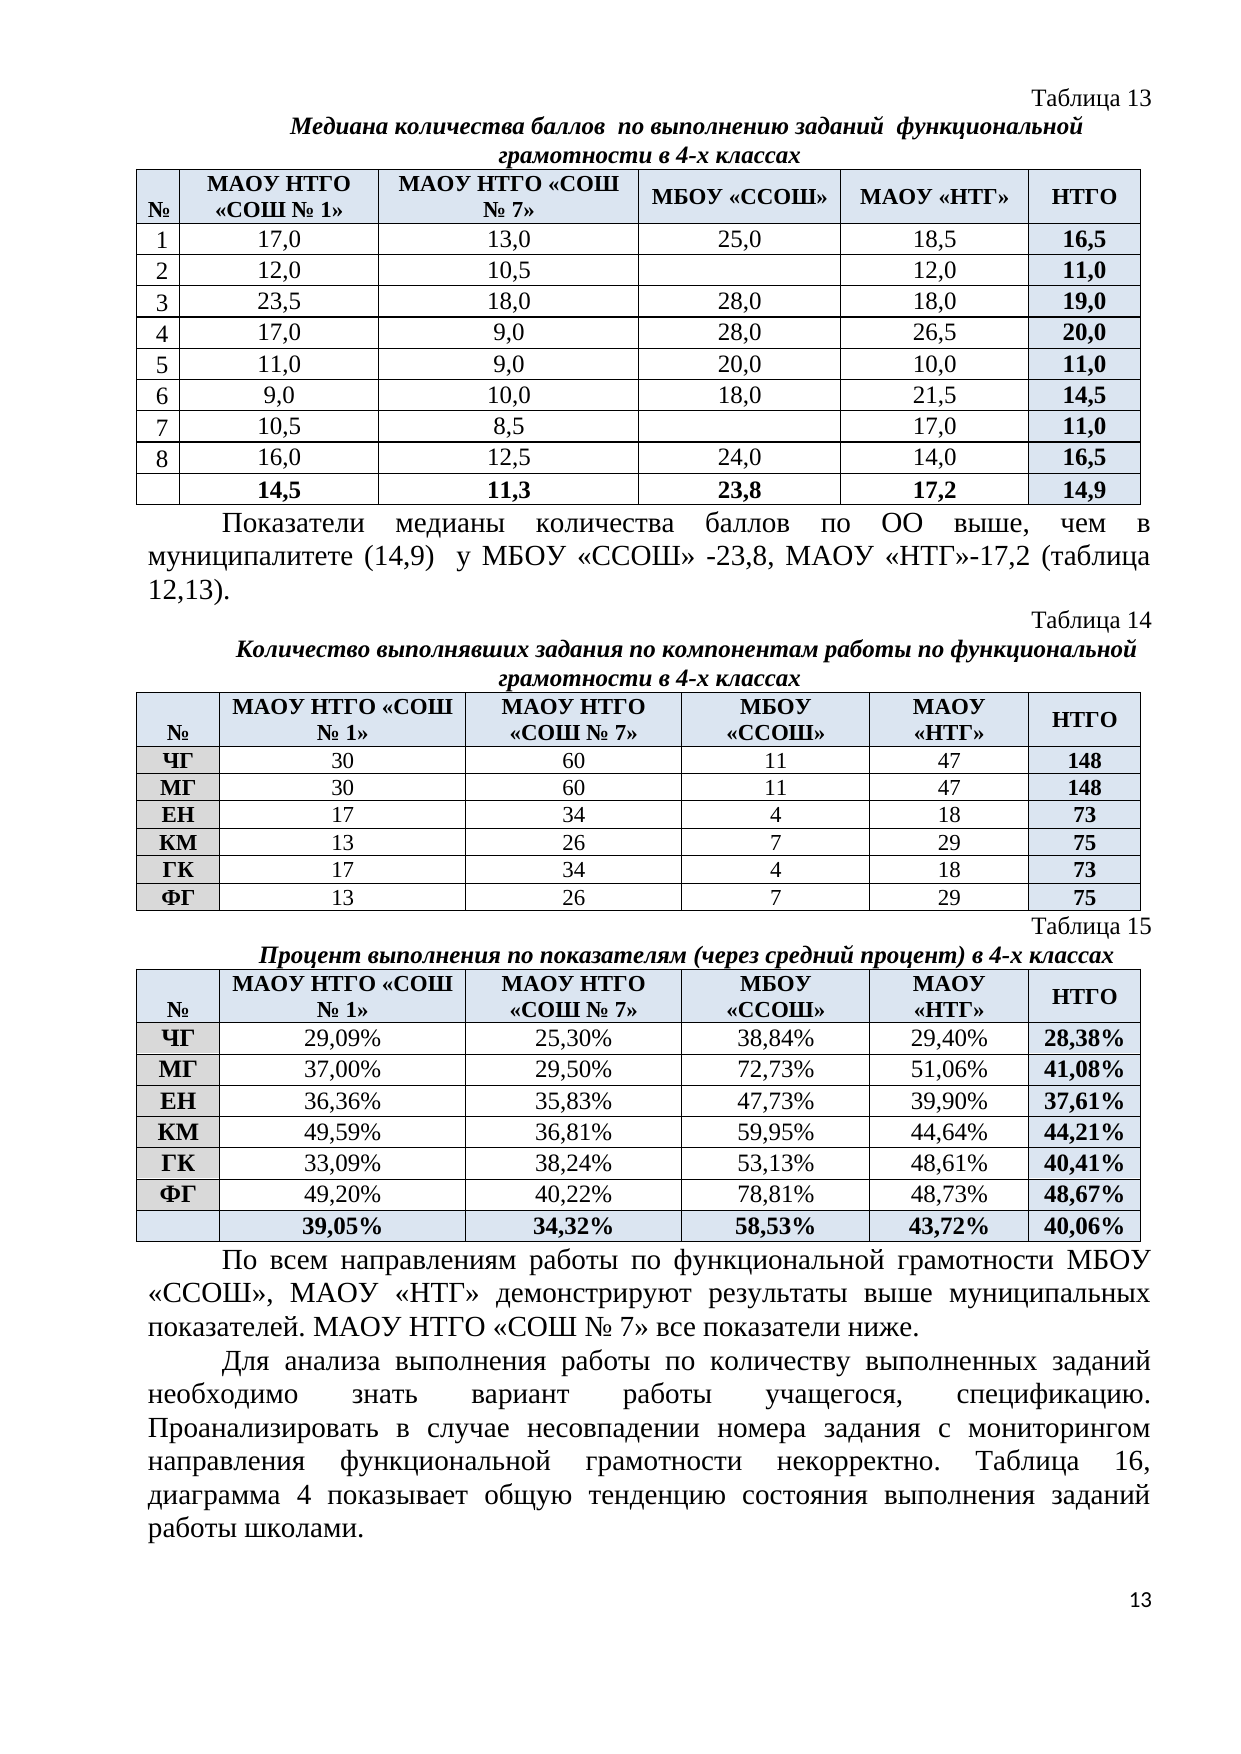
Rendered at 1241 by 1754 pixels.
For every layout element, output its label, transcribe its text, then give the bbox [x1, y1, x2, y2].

table_cell 4 [682, 856, 869, 883]
table_cell 38,84% [682, 1023, 869, 1053]
table_cell 13 [220, 829, 465, 855]
table_cell 19,0 [1029, 286, 1140, 316]
table_cell 43,72% [870, 1211, 1028, 1241]
table_cell 11 [682, 774, 869, 800]
text Процент выполнения по показателям (через средний процент) в 4-х классах [148, 940, 1152, 968]
table_cell 17 [220, 801, 465, 828]
table_cell 39,05% [220, 1211, 465, 1241]
table_cell 51,06% [870, 1055, 1028, 1085]
text Показатели медианы количества баллов по ОО выше, чем в муниципалитете (14,9) у МБОУ «ССОШ» -23,8, МАОУ «НТГ»-17,2 (таблица 12,13). [148, 505, 1152, 606]
table_cell 40,06% [1029, 1211, 1140, 1241]
table_cell 24,0 [639, 443, 840, 473]
table_cell [137, 474, 179, 504]
table_cell 23,5 [180, 286, 378, 316]
table_cell 18,0 [639, 380, 840, 410]
table_cell 34 [466, 856, 681, 883]
table_cell 14,5 [180, 474, 378, 504]
table_cell 35,83% [466, 1086, 681, 1116]
table_cell 58,53% [682, 1211, 869, 1241]
text Для анализа выполнения работы по количеству выполненных заданий необходимо знать вариант работы учащегося, спецификацию. Проанализировать в случае несовпадении номера задания с мониторингом направления функциональной грамотности некорректно. Таблица 16, диаграмма 4 показывает общую тенденцию состояния выполнения заданий работы школами. [148, 1343, 1152, 1544]
table_cell [639, 411, 840, 441]
table_cell 11,0 [1029, 255, 1140, 285]
text Таблица 13 [148, 83, 1152, 111]
table_cell 9,0 [379, 318, 638, 348]
table_cell 18 [870, 801, 1028, 828]
table_cell 11,0 [1029, 411, 1140, 441]
table_header МАОУ НТГО «СОШ № 1» [220, 693, 465, 746]
table_cell 48,67% [1029, 1180, 1140, 1210]
table_cell 5 [137, 349, 179, 379]
table_cell 12,5 [379, 443, 638, 473]
table_cell ЕН [137, 1086, 219, 1116]
table_cell 148 [1029, 774, 1140, 800]
table_header № [137, 170, 179, 223]
table_cell 40,41% [1029, 1148, 1140, 1178]
table_header МАОУ НТГО «СОШ № 7» [379, 170, 638, 223]
table_cell 38,24% [466, 1148, 681, 1178]
table_cell 41,08% [1029, 1055, 1140, 1085]
table_cell 17 [220, 856, 465, 883]
table_cell 44,21% [1029, 1117, 1140, 1147]
table_cell 17,0 [180, 318, 378, 348]
table_cell 34 [466, 801, 681, 828]
text Таблица 15 [148, 911, 1152, 940]
table_cell 49,20% [220, 1180, 465, 1210]
table_cell КМ [137, 829, 219, 855]
table_cell 28,38% [1029, 1023, 1140, 1053]
table_cell 20,0 [639, 349, 840, 379]
table_cell 8,5 [379, 411, 638, 441]
table_cell 26 [466, 829, 681, 855]
table_cell 148 [1029, 747, 1140, 773]
table_cell 8 [137, 443, 179, 473]
table_header МБОУ «ССОШ» [682, 970, 869, 1022]
table_cell 25,0 [639, 224, 840, 254]
table_cell 25,30% [466, 1023, 681, 1053]
table_cell 29 [870, 829, 1028, 855]
table_cell 29,09% [220, 1023, 465, 1053]
table_cell 14,5 [1029, 380, 1140, 410]
table_header МАОУ «НТГ» [870, 693, 1028, 746]
table_cell 14,0 [841, 443, 1028, 473]
table_cell 11,0 [180, 349, 378, 379]
table_cell ГК [137, 856, 219, 883]
table_header МАОУ НТГО «СОШ № 1» [220, 970, 465, 1022]
table_header НТГО [1029, 170, 1140, 223]
table_cell 37,61% [1029, 1086, 1140, 1116]
table_cell 9,0 [379, 349, 638, 379]
table_cell 47,73% [682, 1086, 869, 1116]
table_cell ФГ [137, 884, 219, 910]
table_cell ЕН [137, 801, 219, 828]
text Таблица 14 [148, 606, 1152, 634]
table_cell 75 [1029, 829, 1140, 855]
table_cell ГК [137, 1148, 219, 1178]
table_cell 7 [137, 411, 179, 441]
table_cell 23,8 [639, 474, 840, 504]
table_cell 40,22% [466, 1180, 681, 1210]
table_cell 73 [1029, 856, 1140, 883]
table_cell 16,0 [180, 443, 378, 473]
table_cell 14,9 [1029, 474, 1140, 504]
table_cell 39,90% [870, 1086, 1028, 1116]
table_cell МГ [137, 774, 219, 800]
text По всем направлениям работы по функциональной грамотности МБОУ «ССОШ», МАОУ «НТГ» демонстрируют результаты выше муниципальных показателей. МАОУ НТГО «СОШ № 7» все показатели ниже. [148, 1242, 1152, 1343]
table_cell 12,0 [841, 255, 1028, 285]
table_header МАОУ НТГО «СОШ № 1» [180, 170, 378, 223]
table_cell 16,5 [1029, 224, 1140, 254]
table_cell 13 [220, 884, 465, 910]
table_cell 17,0 [180, 224, 378, 254]
table_header МАОУ НТГО «СОШ № 7» [466, 970, 681, 1022]
table_cell 4 [682, 801, 869, 828]
table_header № [137, 970, 219, 1022]
table_cell 36,36% [220, 1086, 465, 1116]
table_cell 16,5 [1029, 443, 1140, 473]
table_cell 75 [1029, 884, 1140, 910]
table_cell 10,0 [841, 349, 1028, 379]
table_cell 13,0 [379, 224, 638, 254]
table_cell 53,13% [682, 1148, 869, 1178]
table_cell 6 [137, 380, 179, 410]
table_cell КМ [137, 1117, 219, 1147]
table_cell 11,3 [379, 474, 638, 504]
table_cell 4 [137, 318, 179, 348]
table_cell 72,73% [682, 1055, 869, 1085]
table_cell 26 [466, 884, 681, 910]
table_cell 29 [870, 884, 1028, 910]
table_cell 17,0 [841, 411, 1028, 441]
table_cell 7 [682, 884, 869, 910]
table_cell ФГ [137, 1180, 219, 1210]
table_cell 73 [1029, 801, 1140, 828]
table_cell 3 [137, 286, 179, 316]
table_cell 59,95% [682, 1117, 869, 1147]
table_cell 21,5 [841, 380, 1028, 410]
table_cell 10,0 [379, 380, 638, 410]
text Медиана количества баллов по выполнению заданий функциональной грамотности в 4-х классах [148, 111, 1152, 169]
table_cell 2 [137, 255, 179, 285]
table_cell 12,0 [180, 255, 378, 285]
table_cell 18 [870, 856, 1028, 883]
table_cell 11 [682, 747, 869, 773]
table_cell [137, 1211, 219, 1241]
table_cell 1 [137, 224, 179, 254]
table_cell 34,32% [466, 1211, 681, 1241]
table_cell 29,40% [870, 1023, 1028, 1053]
table_cell 20,0 [1029, 318, 1140, 348]
table_cell 30 [220, 747, 465, 773]
table_cell 11,0 [1029, 349, 1140, 379]
table_cell 28,0 [639, 318, 840, 348]
table_cell ЧГ [137, 1023, 219, 1053]
table_header № [137, 693, 219, 746]
table_cell 7 [682, 829, 869, 855]
table_cell 47 [870, 774, 1028, 800]
table_cell 18,0 [841, 286, 1028, 316]
text Количество выполнявших задания по компонентам работы по функциональной грамотности в 4-х классах [148, 634, 1152, 692]
table_cell 9,0 [180, 380, 378, 410]
table_header НТГО [1029, 970, 1140, 1022]
table_cell 10,5 [180, 411, 378, 441]
table_cell 36,81% [466, 1117, 681, 1147]
table_cell 10,5 [379, 255, 638, 285]
table_header МАОУ «НТГ» [841, 170, 1028, 223]
table_cell 30 [220, 774, 465, 800]
table_cell 28,0 [639, 286, 840, 316]
table_cell 18,0 [379, 286, 638, 316]
table_cell 78,81% [682, 1180, 869, 1210]
table_header НТГО [1029, 693, 1140, 746]
table_cell 26,5 [841, 318, 1028, 348]
table_cell 60 [466, 774, 681, 800]
table_cell 48,73% [870, 1180, 1028, 1210]
table_cell 33,09% [220, 1148, 465, 1178]
table_cell [639, 255, 840, 285]
table_cell 49,59% [220, 1117, 465, 1147]
table_cell 18,5 [841, 224, 1028, 254]
table_cell ЧГ [137, 747, 219, 773]
table_header МАОУ «НТГ» [870, 970, 1028, 1022]
table_cell 37,00% [220, 1055, 465, 1085]
table_cell 17,2 [841, 474, 1028, 504]
table_header МБОУ «ССОШ» [639, 170, 840, 223]
table_cell 29,50% [466, 1055, 681, 1085]
table_cell 48,61% [870, 1148, 1028, 1178]
table_cell 44,64% [870, 1117, 1028, 1147]
table_cell 47 [870, 747, 1028, 773]
table_cell 60 [466, 747, 681, 773]
table_header МБОУ «ССОШ» [682, 693, 869, 746]
table_cell МГ [137, 1055, 219, 1085]
table_header МАОУ НТГО «СОШ № 7» [466, 693, 681, 746]
